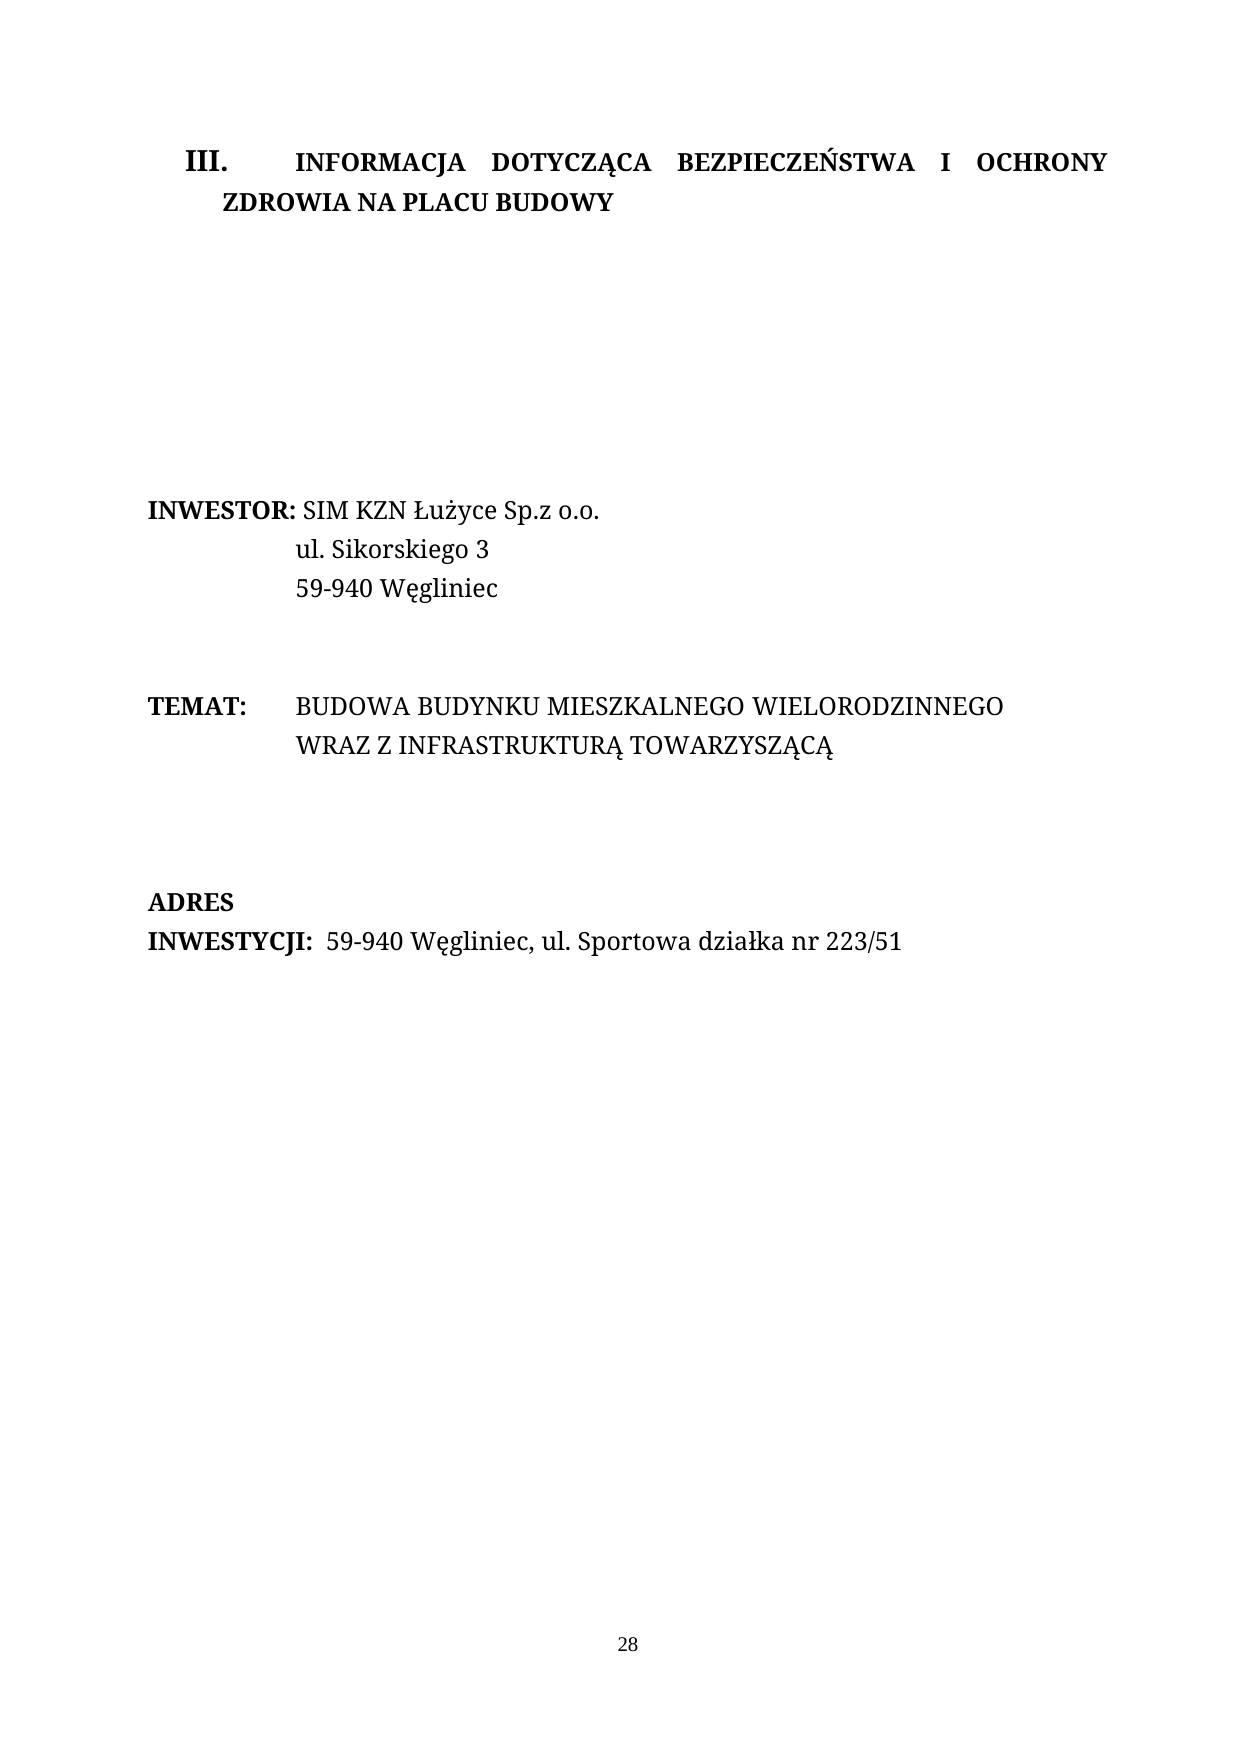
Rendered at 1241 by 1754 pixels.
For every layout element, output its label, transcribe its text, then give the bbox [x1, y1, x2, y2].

subtitle INFORMACJA DOTYCZĄCA BEZPIECZEŃSTWA I OCHRONY ZDROWIA NA PLACU BUDOWY [185, 140, 1108, 219]
text ADRES [148, 884, 1004, 918]
text TEMAT: BUDOWA BUDYNKU MIESZKALNEGO WIELORODZINNEGO WRAZ Z INFRASTRUKTURĄ TOWARZYSZĄCĄ [148, 688, 1004, 762]
text INWESTOR: SIM KZN Łużyce Sp.z o.o. [148, 493, 1108, 527]
text 59-940 Węgliniec [222, 571, 1108, 605]
text ul. Sikorskiego 3 [221, 532, 1108, 566]
text INWESTYCJI: 59-940 Węgliniec, ul. Sportowa działka nr 223/51 [148, 923, 1108, 958]
